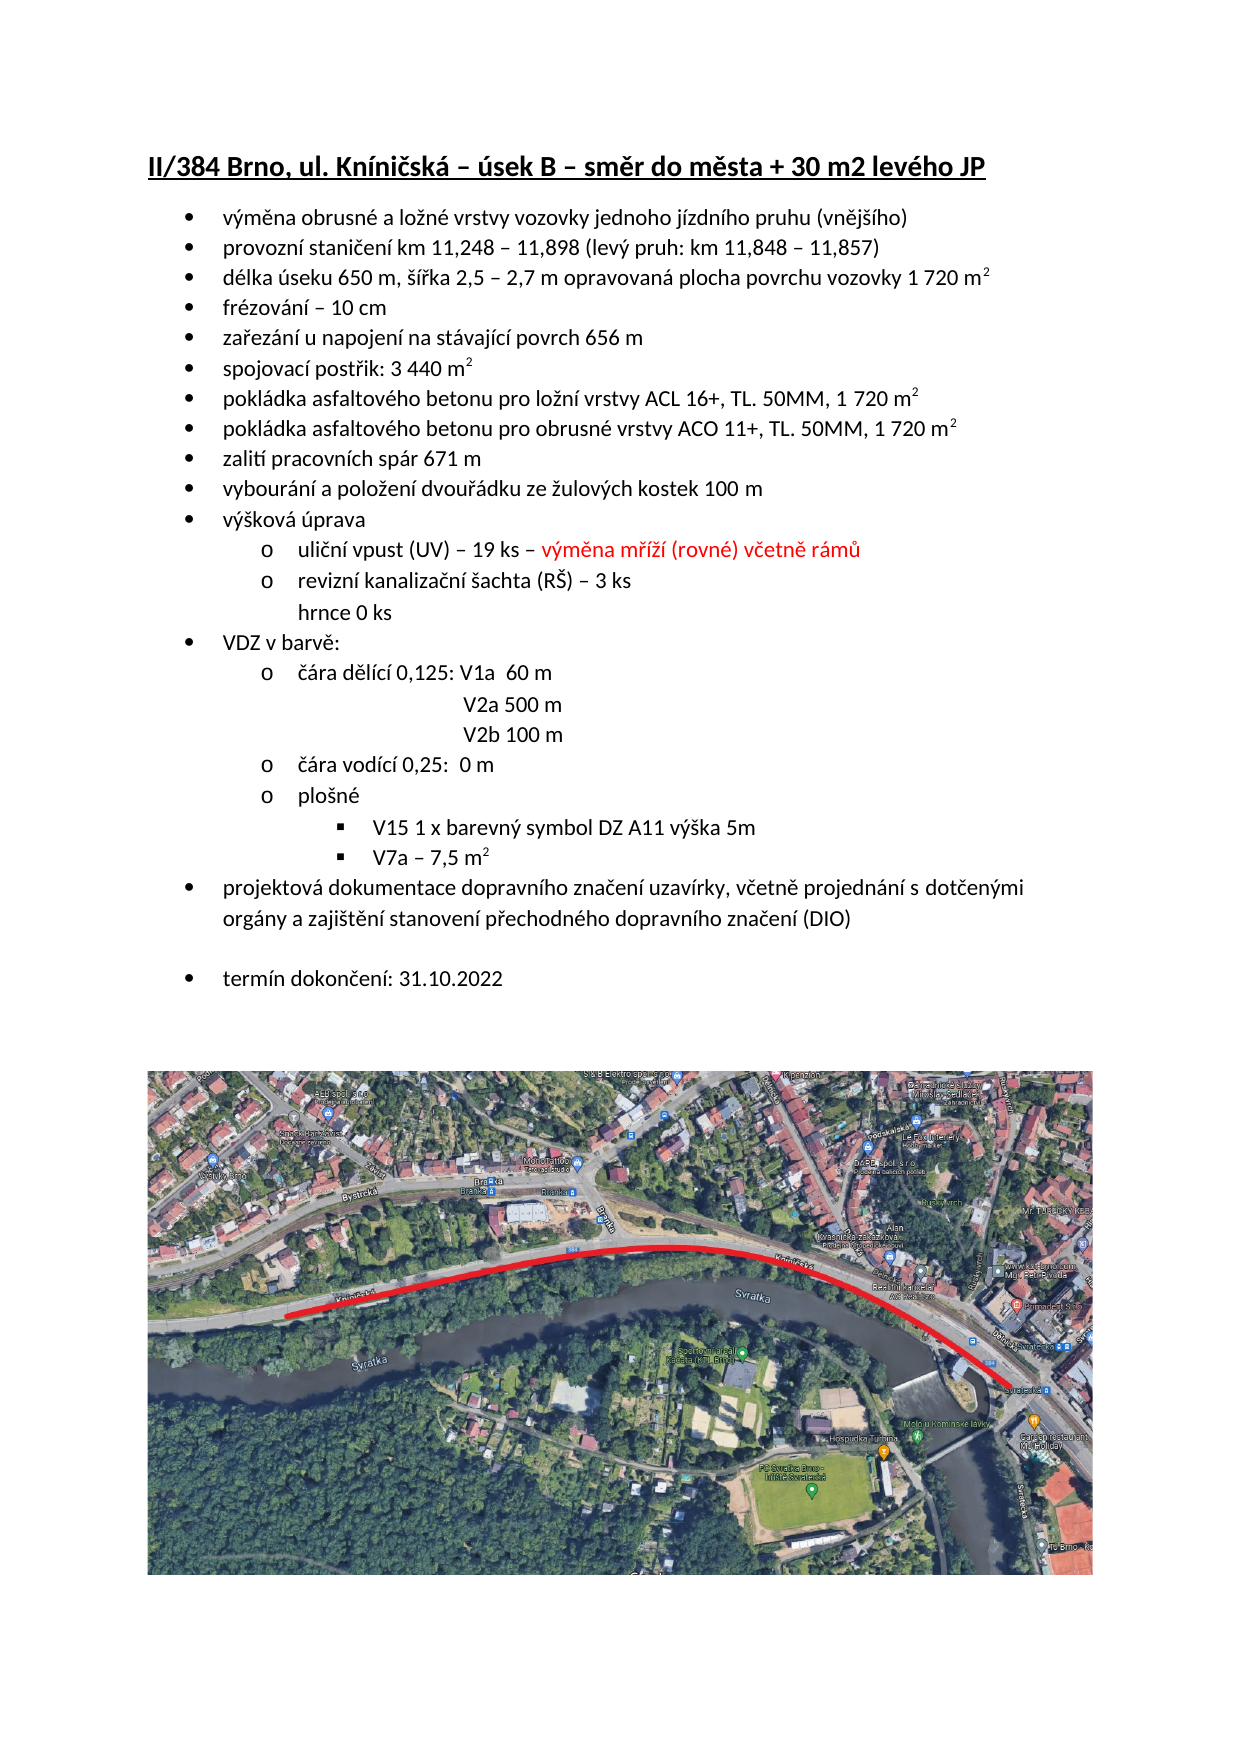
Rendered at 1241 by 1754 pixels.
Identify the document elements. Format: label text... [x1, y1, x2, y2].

list V15 1 x barevný symbol DZ A11 výška 5m [335, 813, 1093, 841]
list spojovací postřik: 3 440 m2 [185, 354, 1093, 382]
picture [147, 1071, 1093, 1575]
list čára dělící 0,125: V1a 60 m [260, 658, 1093, 687]
list plošné [260, 782, 1093, 811]
list uliční vpust (UV) – 19 ks – výměna mříží (rovné) včetně rámů [260, 535, 1093, 564]
list frézování – 10 cm [185, 293, 1093, 321]
list pokládka asfaltového betonu pro obrusné vrstvy ACO 11+, TL. 50MM, 1 720 m2 [185, 414, 1093, 442]
list revizní kanalizační šachta (RŠ) – 3 ks [260, 566, 1093, 596]
list hrnce 0 ks [298, 598, 1093, 626]
list výšková úprava [185, 505, 1093, 533]
list V2a 500 m [443, 690, 1093, 718]
list délka úseku 650 m, šířka 2,5 – 2,7 m opravovaná plocha povrchu vozovky 1 720 m2 [185, 263, 1093, 291]
list pokládka asfaltového betonu pro ložní vrstvy ACL 16+, TL. 50MM, 1 720 m2 [185, 384, 1093, 412]
list V2b 100 m [443, 720, 1093, 748]
list termín dokončení: 31.10.2022 [185, 964, 1093, 992]
list zalití pracovních spár 671 m [185, 444, 1093, 472]
list V7a – 7,5 m2 [335, 843, 1093, 871]
list projektová dokumentace dopravního značení uzavírky, včetně projednání s dotčenými orgány a zajištění stanovení přechodného dopravního značení (DIO) [185, 873, 1093, 932]
list čára vodící 0,25: 0 m [260, 750, 1093, 779]
list zařezání u napojení na stávající povrch 656 m [185, 323, 1093, 352]
list výměna obrusné a ložné vrstvy vozovky jednoho jízdního pruhu (vnějšího) [185, 203, 1093, 231]
list VDZ v barvě: [185, 628, 1093, 656]
list provozní staničení km 11,248 – 11,898 (levý pruh: km 11,848 – 11,857) [185, 233, 1093, 261]
list vybourání a položení dvouřádku ze žulových kostek 100 m [185, 474, 1093, 503]
text II/384 Brno, ul. Kníničská – úsek B – směr do města + 30 m2 levého JP [148, 148, 1093, 183]
